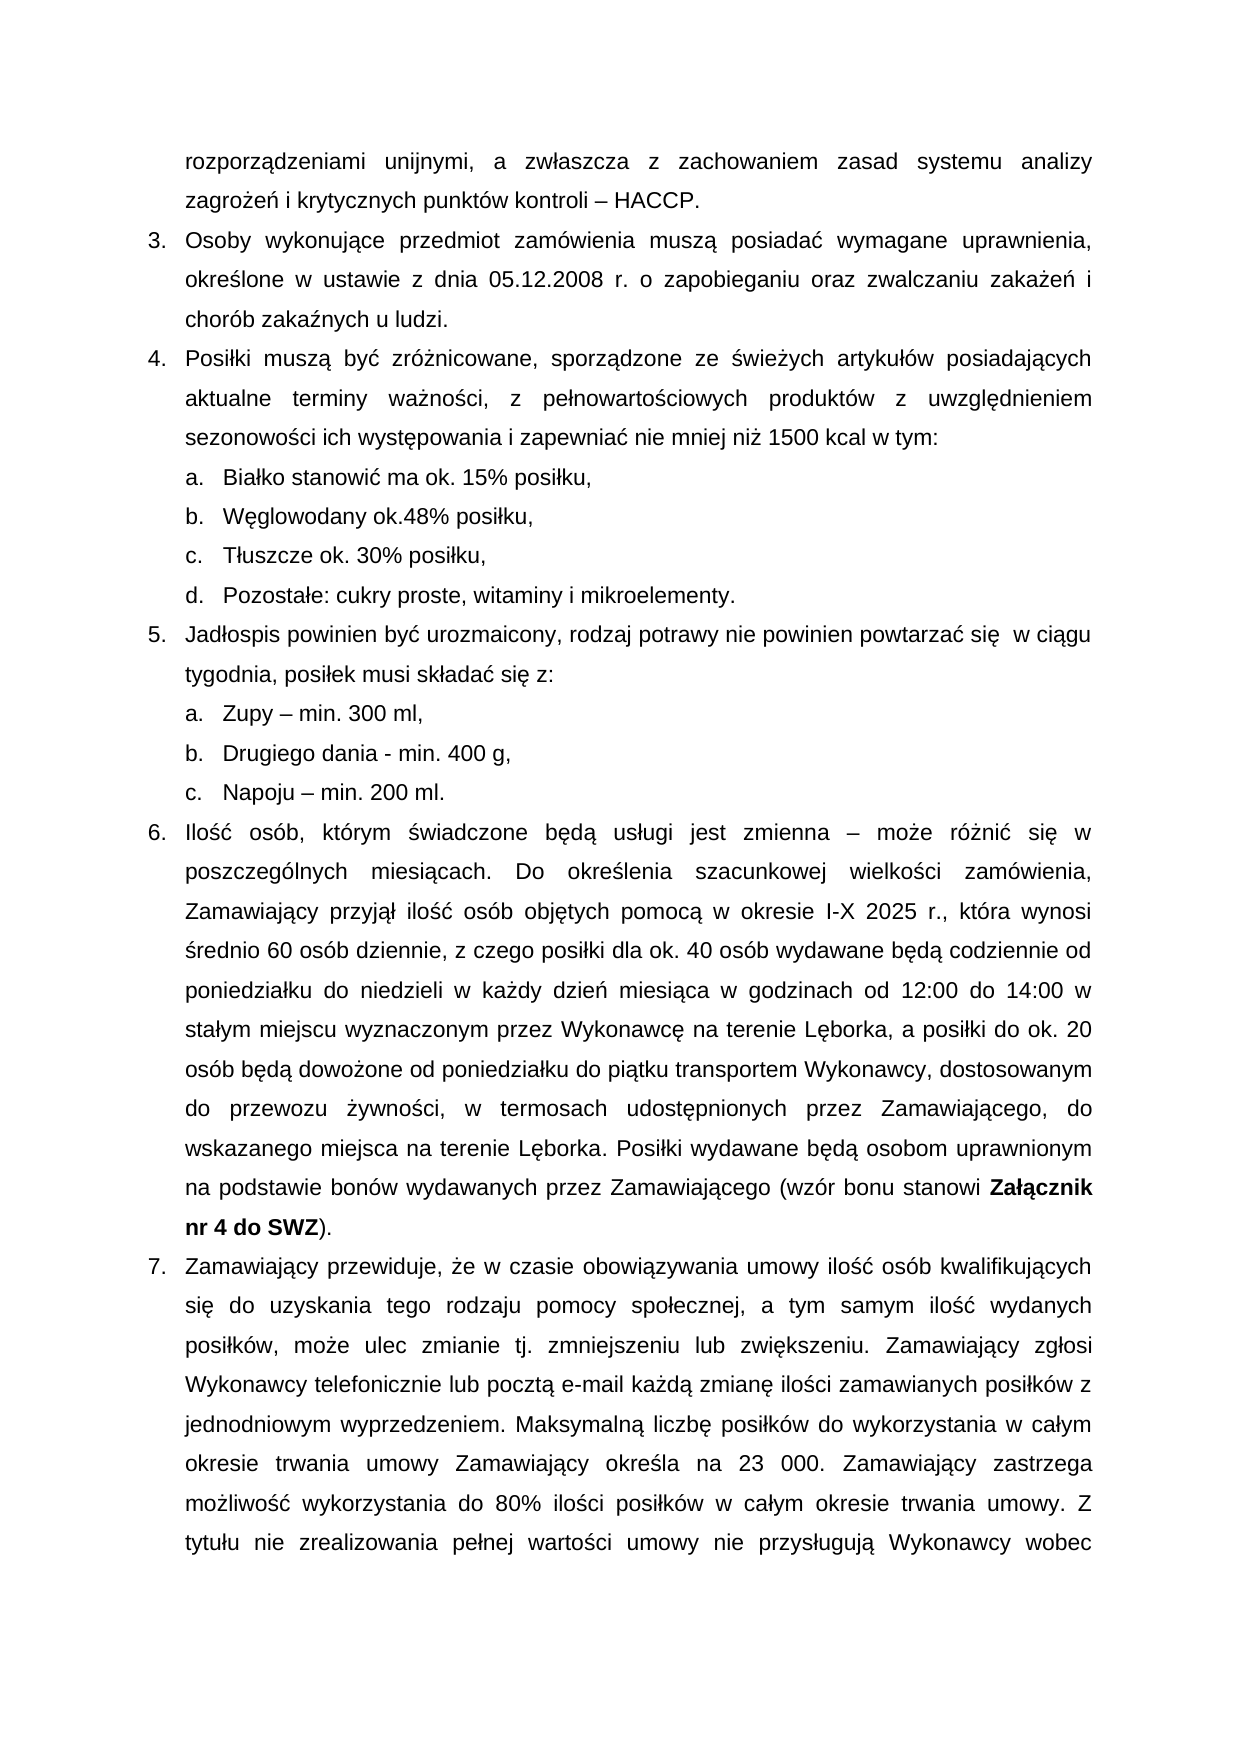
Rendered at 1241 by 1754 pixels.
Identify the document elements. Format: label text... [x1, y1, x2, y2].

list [148, 148, 1093, 213]
list Napoju – min. 200 ml. [185, 779, 1093, 806]
list Drugiego dania - min. 400 g, [185, 740, 1093, 766]
list Węglowodany ok.48% posiłku, [185, 503, 1093, 529]
list Posiłki muszą być zróżnicowane, sporządzone ze świeżych artykułów posiadających aktualne terminy ważności, z pełnowartościowych produktów z uwzględnieniem sezonowości ich występowania i zapewniać nie mniej niż 1500 kcal w tym: [148, 345, 1093, 450]
list Tłuszcze ok. 30% posiłku, [185, 542, 1093, 569]
list Jadłospis powinien być urozmaicony, rodzaj potrawy nie powinien powtarzać się w ciągu tygodnia, posiłek musi składać się z: [148, 621, 1093, 687]
list Zupy – min. 300 ml, [185, 700, 1093, 727]
list Osoby wykonujące przedmiot zamówienia muszą posiadać wymagane uprawnienia, określone w ustawie z dnia 05.12.2008 r. o zapobieganiu oraz zwalczaniu zakażeń i chorób zakaźnych u ludzi. [148, 227, 1093, 332]
list Ilość osób, którym świadczone będą usługi jest zmienna – może różnić się w poszczególnych miesiącach. Do określenia szacunkowej wielkości zamówienia, Zamawiający przyjął ilość osób objętych pomocą w okresie I-X 2025 r., która wynosi średnio 60 osób dziennie, z czego posiłki dla ok. 40 osób wydawane będą codziennie od poniedziałku do niedzieli w każdy dzień miesiąca w godzinach od 12:00 do 14:00 w stałym miejscu wyznaczonym przez Wykonawcę na terenie Lęborka, a posiłki do ok. 20 osób będą dowożone od poniedziałku do piątku transportem Wykonawcy, dostosowanym do przewozu żywności, w termosach udostępnionych przez Zamawiającego, do wskazanego miejsca na terenie Lęborka. Posiłki wydawane będą osobom uprawnionym na podstawie bonów wydawanych przez Zamawiającego (wzór bonu stanowi Załącznik nr 4 do SWZ). [148, 819, 1093, 1240]
list Pozostałe: cukry proste, witaminy i mikroelementy. [185, 582, 1093, 608]
list Białko stanowić ma ok. 15% posiłku, [185, 463, 1093, 490]
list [148, 1253, 1093, 1556]
